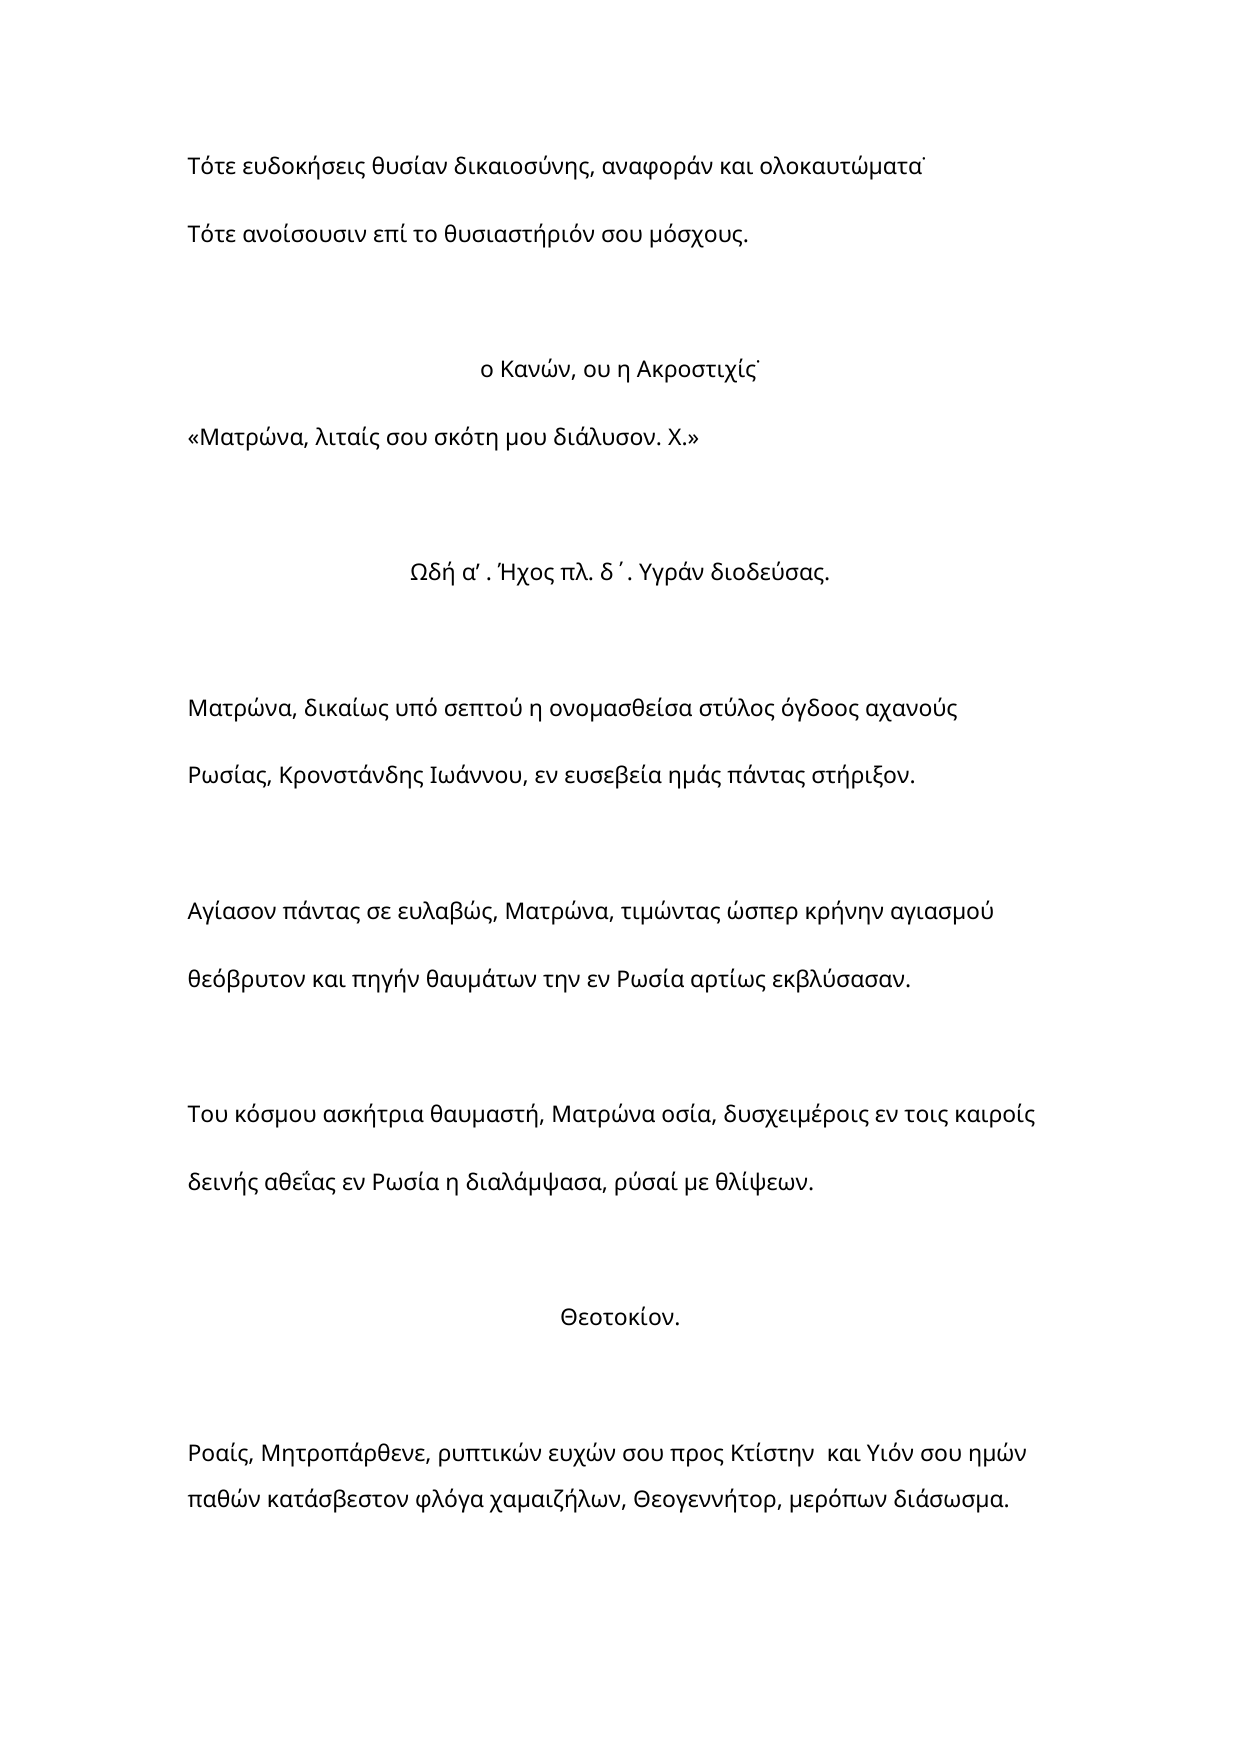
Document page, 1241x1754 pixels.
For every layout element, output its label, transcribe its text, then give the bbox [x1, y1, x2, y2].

text Τότε ανοίσουσιν επί το θυσιαστήριόν σου μόσχους. [187, 218, 1053, 249]
text Αγίασον πάντας σε ευλαβώς, Ματρώνα, τιμώντας ώσπερ κρήνην αγιασμού [187, 895, 1053, 926]
text δεινής αθεΐας εν Ρωσία η διαλάμψασα, ρύσαί με θλίψεων. [187, 1166, 1053, 1197]
text Ματρώνα, δικαίως υπό σεπτού η ονομασθείσα στύλος όγδοος αχανούς [187, 692, 1053, 723]
text ο Κανών, ου η Ακροστιχίς˙ [187, 353, 1053, 384]
text Ωδή α’ . Ήχος πλ. δ΄. Υγράν διοδεύσας. [187, 556, 1053, 587]
text Ρωσίας, Κρονστάνδης Ιωάννου, εν ευσεβεία ημάς πάντας στήριξον. [187, 759, 1053, 791]
text Ροαίς, Μητροπάρθενε, ρυπτικών ευχών σου προς Κτίστην και Υιόν σου ημών παθών κατάσβεστον φλόγα χαμαιζήλων, Θεογεννήτορ, μερόπων διάσωσμα. [187, 1436, 1053, 1514]
text θεόβρυτον και πηγήν θαυμάτων την εν Ρωσία αρτίως εκβλύσασαν. [187, 962, 1053, 994]
text Τότε ευδοκήσεις θυσίαν δικαιοσύνης, αναφοράν και ολοκαυτώματα˙ [187, 150, 1053, 181]
text «Ματρώνα, λιταίς σου σκότη μου διάλυσον. Χ.» [187, 421, 1053, 452]
text Θεοτοκίον. [187, 1301, 1053, 1332]
text Του κόσμου ασκήτρια θαυμαστή, Ματρώνα οσία, δυσχειμέροις εν τοις καιροίς [187, 1098, 1053, 1129]
